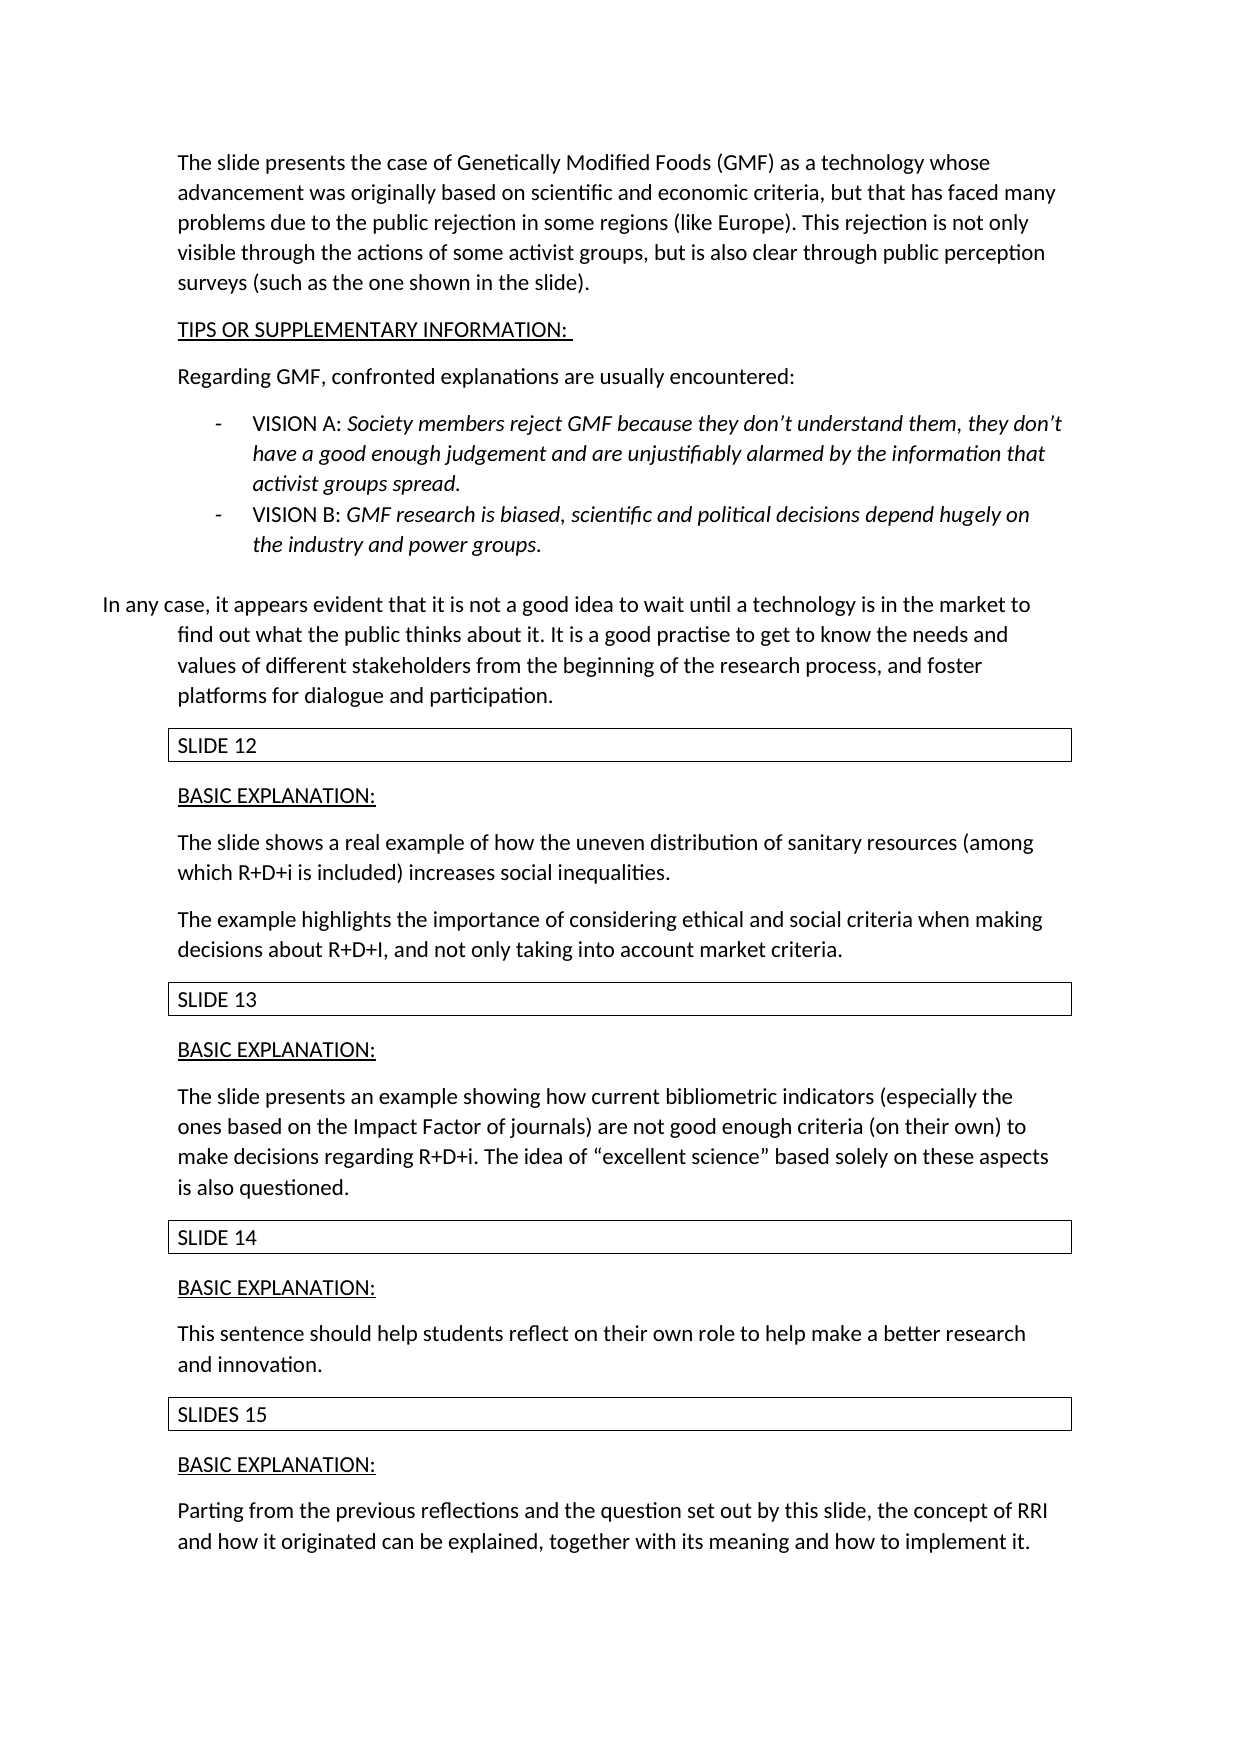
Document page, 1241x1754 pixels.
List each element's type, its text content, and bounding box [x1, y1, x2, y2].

text BASIC EXPLANATION: [177, 1273, 1063, 1301]
text The slide presents an example showing how current bibliometric indicators (especially the ones based on the Impact Factor of journals) are not good enough criteria (on their own) to make decisions regarding R+D+i. The idea of “excellent science” based solely on these aspects is also questioned. [177, 1082, 1063, 1201]
text SLIDE 14 [169, 1221, 1071, 1253]
text In any case, it appears evident that it is not a good idea to wait until a technology is in the market to find out what the public thinks about it. It is a good practise to get to know the needs and values of different stakeholders from the beginning of the research process, and foster platforms for dialogue and participation. [102, 590, 1063, 709]
text The slide shows a real example of how the uneven distribution of sanitary resources (among which R+D+i is included) increases social inequalities. [177, 828, 1063, 886]
text The example highlights the importance of considering ethical and social criteria when making decisions about R+D+I, and not only taking into account market criteria. [177, 905, 1063, 963]
text BASIC EXPLANATION: [177, 781, 1063, 809]
list VISION B: GMF research is biased, scientific and political decisions depend hugely on the industry and power groups. [215, 500, 1063, 558]
text SLIDES 15 [169, 1398, 1071, 1430]
text Parting from the previous reflections and the question set out by this slide, the concept of RRI and how it originated can be explained, together with its meaning and how to implement it. [177, 1497, 1063, 1555]
text SLIDE 12 [169, 729, 1071, 761]
text TIPS OR SUPPLEMENTARY INFORMATION: [177, 315, 1063, 343]
text Regarding GMF, confronted explanations are usually encountered: [177, 362, 1063, 390]
text BASIC EXPLANATION: [177, 1035, 1063, 1063]
text This sentence should help students reflect on their own role to help make a better research and innovation. [177, 1319, 1063, 1378]
list VISION A: Society members reject GMF because they don’t understand them, they don’t have a good enough judgement and are unjustifiably alarmed by the information that activist groups spread. [215, 409, 1063, 497]
text BASIC EXPLANATION: [177, 1450, 1063, 1478]
text SLIDE 13 [169, 983, 1071, 1015]
text The slide presents the case of Genetically Modified Foods (GMF) as a technology whose advancement was originally based on scientific and economic criteria, but that has faced many problems due to the public rejection in some regions (like Europe). This rejection is not only visible through the actions of some activist groups, but is also clear through public perception surveys (such as the one shown in the slide). [177, 148, 1063, 296]
